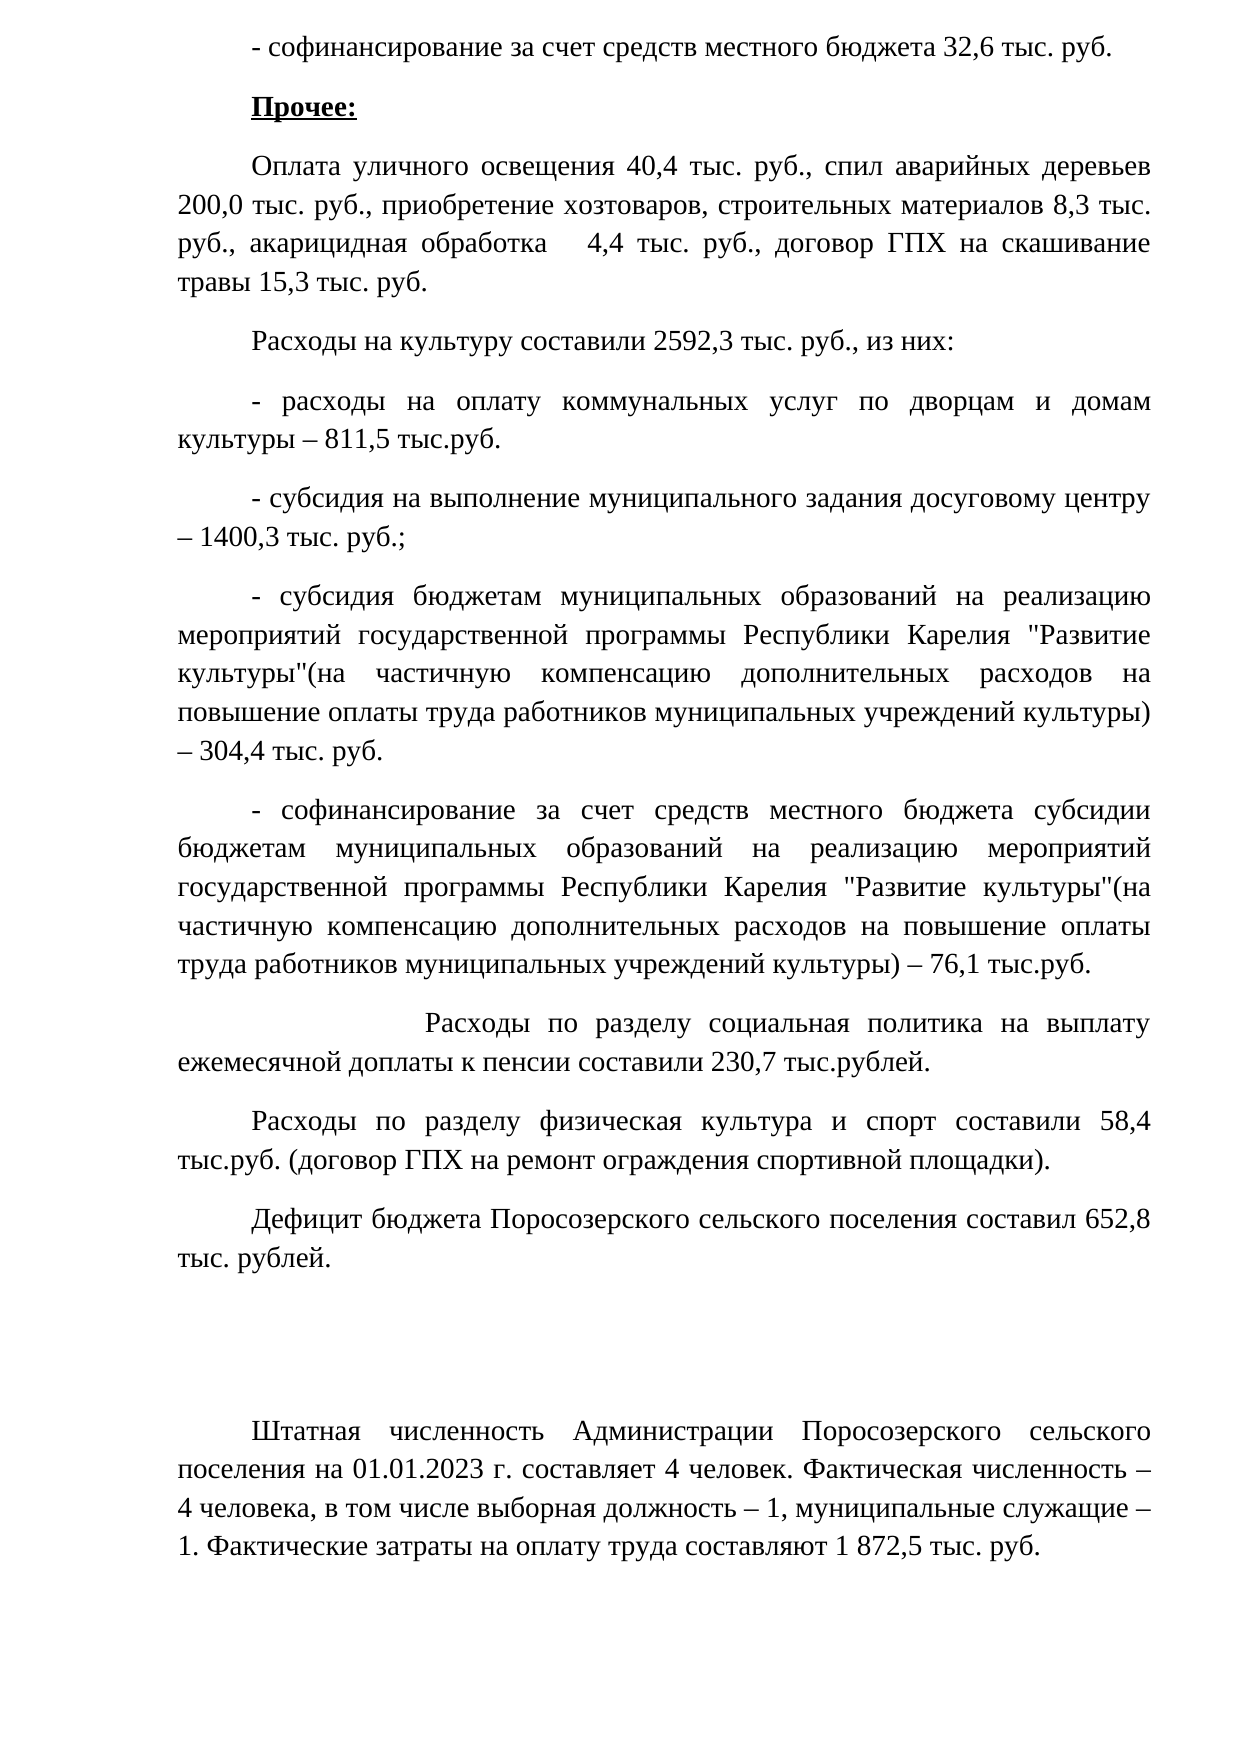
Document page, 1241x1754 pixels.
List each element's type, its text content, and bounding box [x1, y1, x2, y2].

text Штатная численность Администрации Поросозерского сельского поселения на 01.01.2023 г. составляет 4 человек. Фактическая численность – 4 человека, в том числе выборная должность – 1, муниципальные служащие – 1. Фактические затраты на оплату труда составляют 1 872,5 тыс. руб. [177, 1413, 1152, 1562]
text Расходы по разделу физическая культура и спорт составили 58,4 тыс.руб. (договор ГПХ на ремонт ограждения спортивной площадки). [177, 1103, 1152, 1176]
text - субсидия бюджетам муниципальных образований на реализацию мероприятий государственной программы Республики Карелия "Развитие культуры"(на частичную компенсацию дополнительных расходов на повышение оплаты труда работников муниципальных учреждений культуры) – 304,4 тыс. руб. [177, 578, 1152, 766]
text Оплата уличного освещения 40,4 тыс. руб., спил аварийных деревьев 200,0 тыс. руб., приобретение хозтоваров, строительных материалов 8,3 тыс. руб., акарицидная обработка 4,4 тыс. руб., договор ГПХ на скашивание травы 15,3 тыс. руб. [177, 148, 1152, 297]
text - софинансирование за счет средств местного бюджета субсидии бюджетам муниципальных образований на реализацию мероприятий государственной программы Республики Карелия "Развитие культуры"(на частичную компенсацию дополнительных расходов на повышение оплаты труда работников муниципальных учреждений культуры) – 76,1 тыс.руб. [177, 792, 1152, 980]
text - субсидия на выполнение муниципального задания досуговому центру – 1400,3 тыс. руб.; [177, 481, 1152, 553]
text - расходы на оплату коммунальных услуг по дворцам и домам культуры – 811,5 тыс.руб. [177, 383, 1152, 455]
text Расходы на культуру составили 2592,3 тыс. руб., из них: [177, 323, 1152, 357]
text Расходы по разделу социальная политика на выплату ежемесячной доплаты к пенсии составили 230,7 тыс.рублей. [177, 1006, 1152, 1078]
text Прочее: [177, 89, 1152, 122]
text - софинансирование за счет средств местного бюджета 32,6 тыс. руб. [177, 29, 1152, 63]
text Дефицит бюджета Поросозерского сельского поселения составил 652,8 тыс. рублей. [177, 1201, 1152, 1273]
